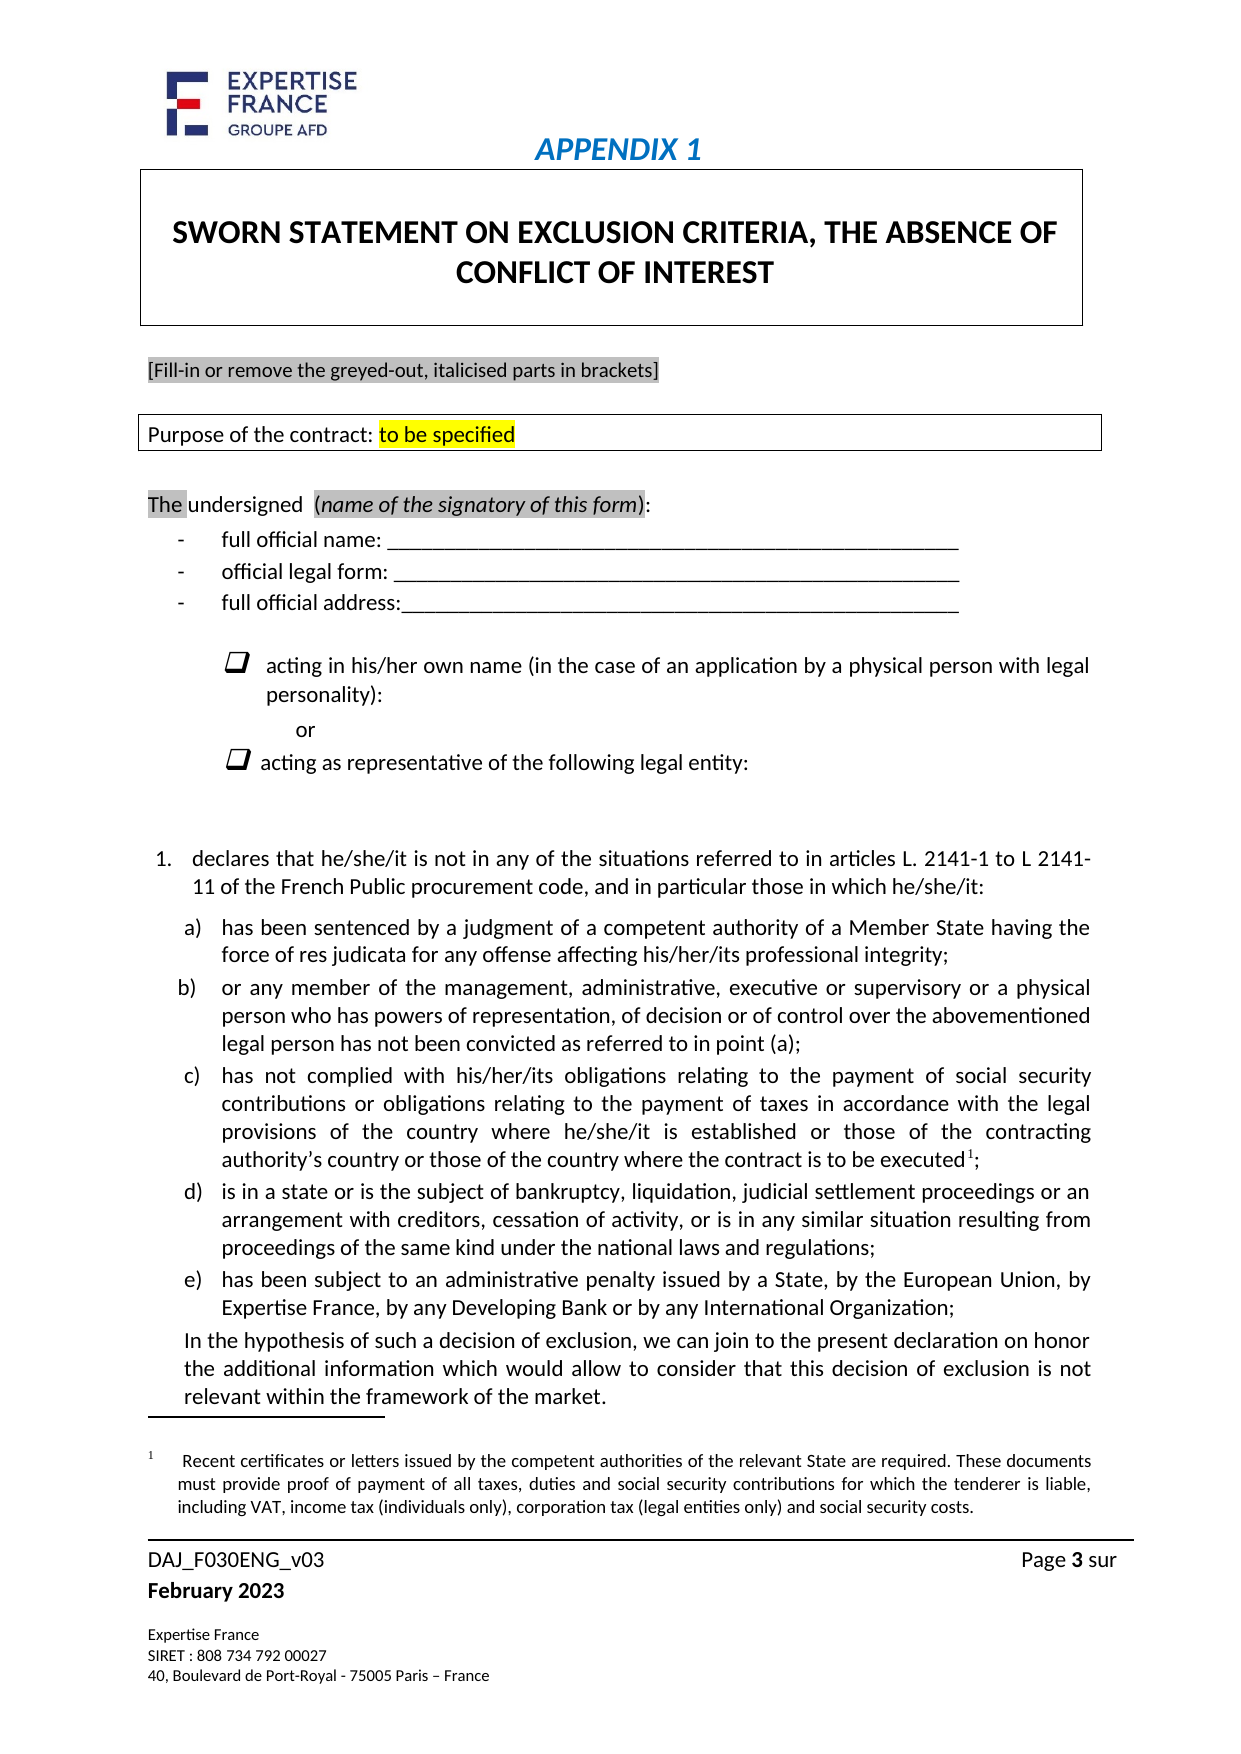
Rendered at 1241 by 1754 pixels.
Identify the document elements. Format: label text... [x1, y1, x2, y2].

text The undersigned (name of the signatory of this form): [148, 487, 1093, 518]
list or any member of the management, administrative, executive or supervisory or a physical person who has powers of representation, of decision or of control over the abovementioned legal person has not been convicted as referred to in point (a); [177, 973, 1093, 1057]
list full official name: [177, 522, 1093, 553]
text SWORN STATEMENT ON EXCLUSION CRITERIA, THE ABSENCE OF CONFLICT OF INTEREST [141, 170, 1082, 325]
list has been subject to an administrative penalty issued by a State, by the European Union, by Expertise France, by any Developing Bank or by any International Organization; [184, 1266, 1093, 1322]
text [Fill-in or remove the greyed-out, italicised parts in brackets] [148, 351, 1093, 383]
text or [295, 712, 1093, 743]
list acting as representative of the following legal entity: [223, 748, 1093, 776]
text Purpose of the contract: to be specified [139, 415, 1101, 450]
list declares that he/she/it is not in any of the situations referred to in articles L. 2141-1 to L 2141-11 of the French Public procurement code, and in particular those in which he/she/it: [155, 844, 1093, 900]
picture [147, 45, 379, 161]
list acting in his/her own name (in the case of an application by a physical person with legal personality): [221, 651, 1093, 708]
list has been sentenced by a judgment of a competent authority of a Member State having the force of res judicata for any offense affecting his/her/its professional integrity; [184, 913, 1093, 969]
list official legal form: [177, 553, 1093, 585]
list has not complied with his/her/its obligations relating to the payment of social security contributions or obligations relating to the payment of taxes in accordance with the legal provisions of the country where he/she/it is established or those of the contracting authority’s country or those of the country where the contract is to be executed; [184, 1061, 1093, 1173]
text In the hypothesis of such a decision of exclusion, we can join to the present declaration on honor the additional information which would allow to consider that this decision of exclusion is not relevant within the framework of the market. [184, 1326, 1093, 1410]
list full official address: [177, 585, 1093, 616]
list is in a state or is the subject of bankruptcy, liquidation, judicial settlement proceedings or an arrangement with creditors, cessation of activity, or is in any similar situation resulting from proceedings of the same kind under the national laws and regulations; [184, 1177, 1093, 1261]
